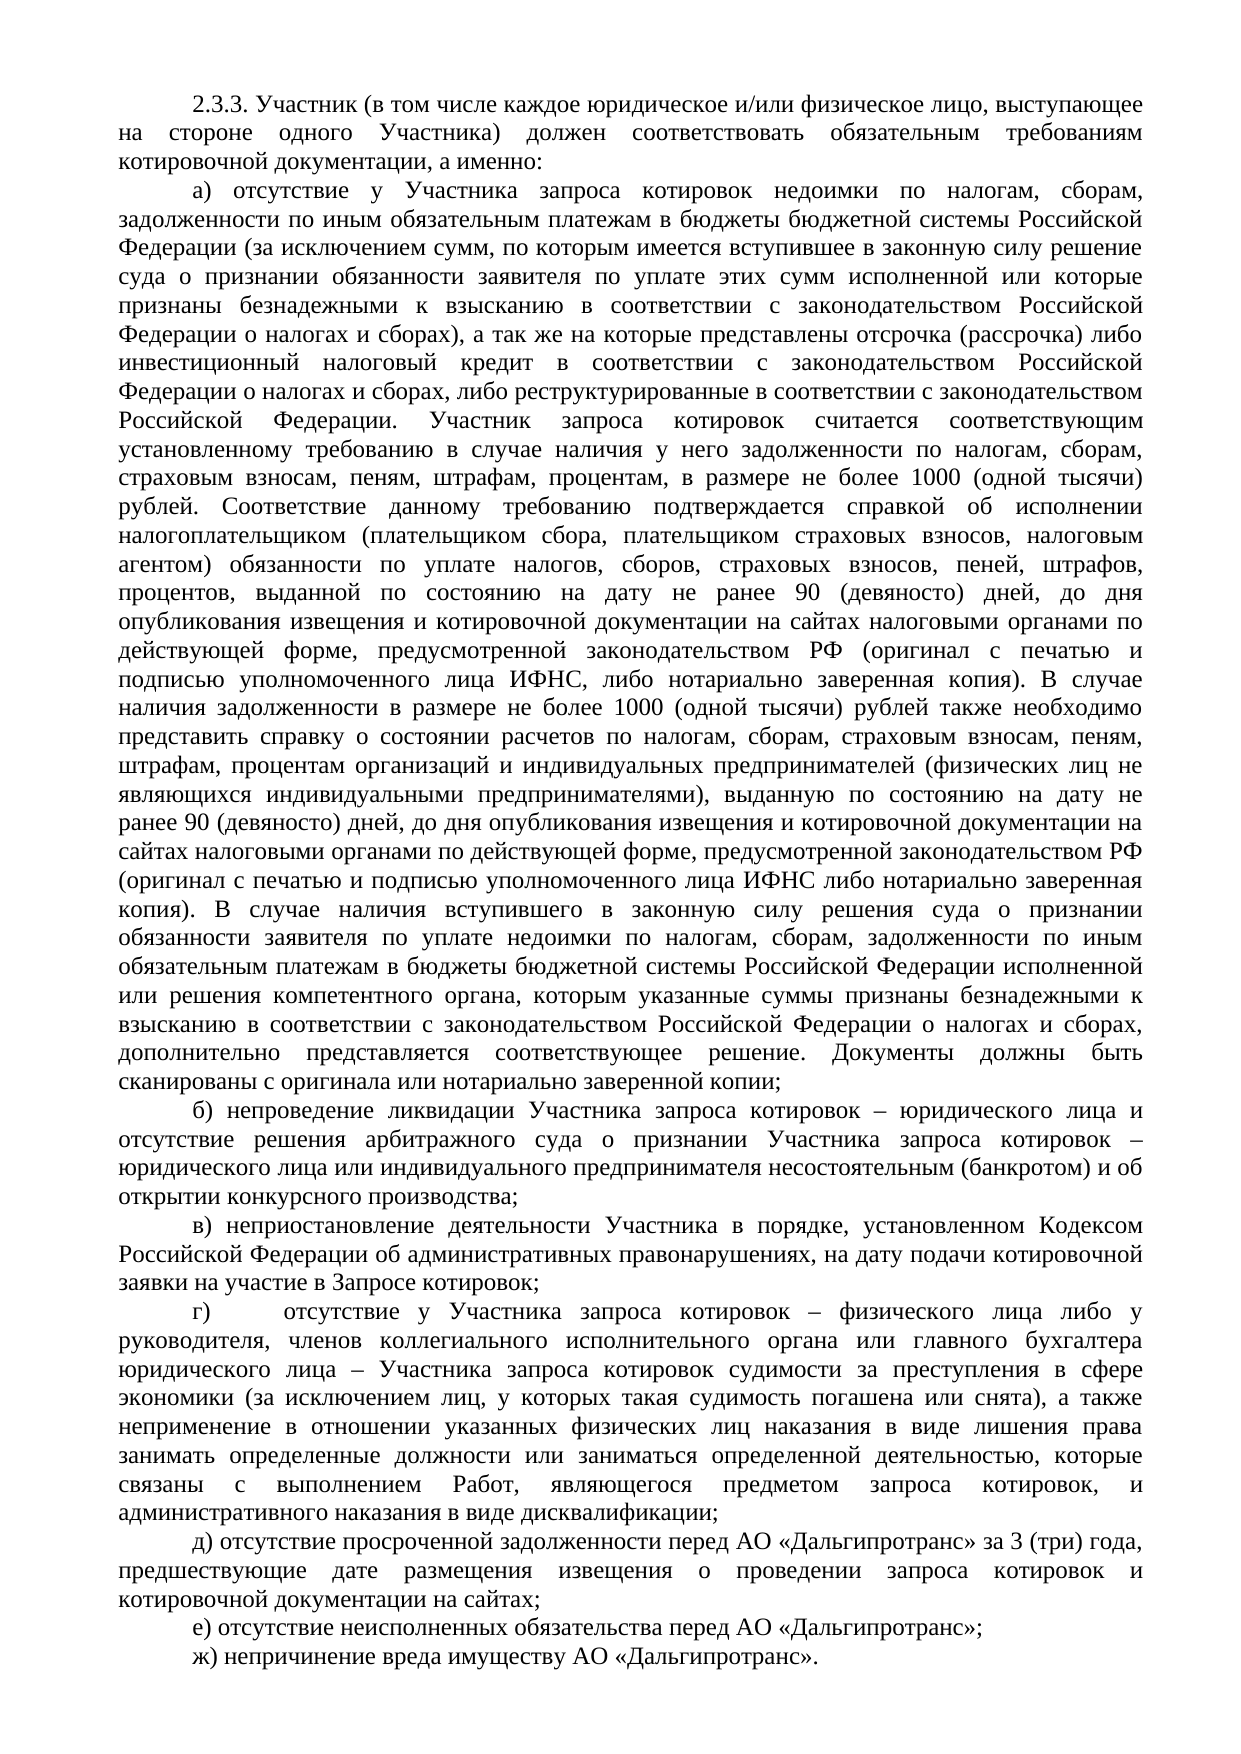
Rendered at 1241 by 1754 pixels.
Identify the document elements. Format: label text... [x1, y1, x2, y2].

text ж) непричинение вреда имуществу АО «Дальгипротранс». [118, 1641, 1144, 1670]
text а) отсутствие у Участника запроса котировок недоимки по налогам, сборам, задолженности по иным обязательным платежам в бюджеты бюджетной системы Российской Федерации (за исключением сумм, по которым имеется вступившее в законную силу решение суда о признании обязанности заявителя по уплате этих сумм исполненной или которые признаны безнадежными к взысканию в соответствии с законодательством Российской Федерации о налогах и сборах), а так же на которые представлены отсрочка (рассрочка) либо инвестиционный налоговый кредит в соответствии с законодательством Российской Федерации о налогах и сборах, либо реструктурированные в соответствии с законодательством Российской Федерации. Участник запроса котировок считается соответствующим установленному требованию в случае наличия у него задолженности по налогам, сборам, страховым взносам, пеням, штрафам, процентам, в размере не более 1000 (одной тысячи) рублей. Соответствие данному требованию подтверждается справкой об исполнении налогоплательщиком (плательщиком сбора, плательщиком страховых взносов, налоговым агентом) обязанности по уплате налогов, сборов, страховых взносов, пеней, штрафов, процентов, выданной по состоянию на дату не ранее 90 (девяносто) дней, до дня опубликования извещения и котировочной документации на сайтах налоговыми органами по действующей форме, предусмотренной законодательством РФ (оригинал с печатью и подписью уполномоченного лица ИФНС, либо нотариально заверенная копия). В случае наличия задолженности в размере не более 1000 (одной тысячи) рублей также необходимо представить справку о состоянии расчетов по налогам, сборам, страховым взносам, пеням, штрафам, процентам организаций и индивидуальных предпринимателей (физических лиц не являющихся индивидуальными предпринимателями), выданную по состоянию на дату не ранее 90 (девяносто) дней, до дня опубликования извещения и котировочной документации на сайтах налоговыми органами по действующей форме, предусмотренной законодательством РФ (оригинал с печатью и подписью уполномоченного лица ИФНС либо нотариально заверенная копия). В случае наличия вступившего в законную силу решения суда о признании обязанности заявителя по уплате недоимки по налогам, сборам, задолженности по иным обязательным платежам в бюджеты бюджетной системы Российской Федерации исполненной или решения компетентного органа, которым указанные суммы признаны безнадежными к взысканию в соответствии с законодательством Российской Федерации о налогах и сборах, дополнительно представляется соответствующее решение. Документы должны быть сканированы с оригинала или нотариально заверенной копии; [118, 175, 1144, 1095]
text е) отсутствие неисполненных обязательства перед АО «Дальгипротранс»; [118, 1612, 1144, 1641]
text г) отсутствие у Участника запроса котировок – физического лица либо у руководителя, членов коллегиального исполнительного органа или главного бухгалтера юридического лица – Участника запроса котировок судимости за преступления в сфере экономики (за исключением лиц, у которых такая судимость погашена или снята), а также неприменение в отношении указанных физических лиц наказания в виде лишения права занимать определенные должности или заниматься определенной деятельностью, которые связаны с выполнением Работ, являющегося предметом запроса котировок, и административного наказания в виде дисквалификации; [118, 1296, 1144, 1526]
text б) непроведение ликвидации Участника запроса котировок – юридического лица и отсутствие решения арбитражного суда о признании Участника запроса котировок – юридического лица или индивидуального предпринимателя несостоятельным (банкротом) и об открытии конкурсного производства; [118, 1095, 1144, 1210]
text в) неприостановление деятельности Участника в порядке, установленном Кодексом Российской Федерации об административных правонарушениях, на дату подачи котировочной заявки на участие в Запросе котировок; [118, 1210, 1144, 1296]
text 2.3.3. Участник (в том числе каждое юридическое и/или физическое лицо, выступающее на стороне одного Участника) должен соответствовать обязательным требованиям котировочной документации, а именно: [118, 89, 1144, 175]
text д) отсутствие просроченной задолженности перед АО «Дальгипротранс» за 3 (три) года, предшествующие дате размещения извещения о проведении запроса котировок и котировочной документации на сайтах; [118, 1526, 1144, 1612]
